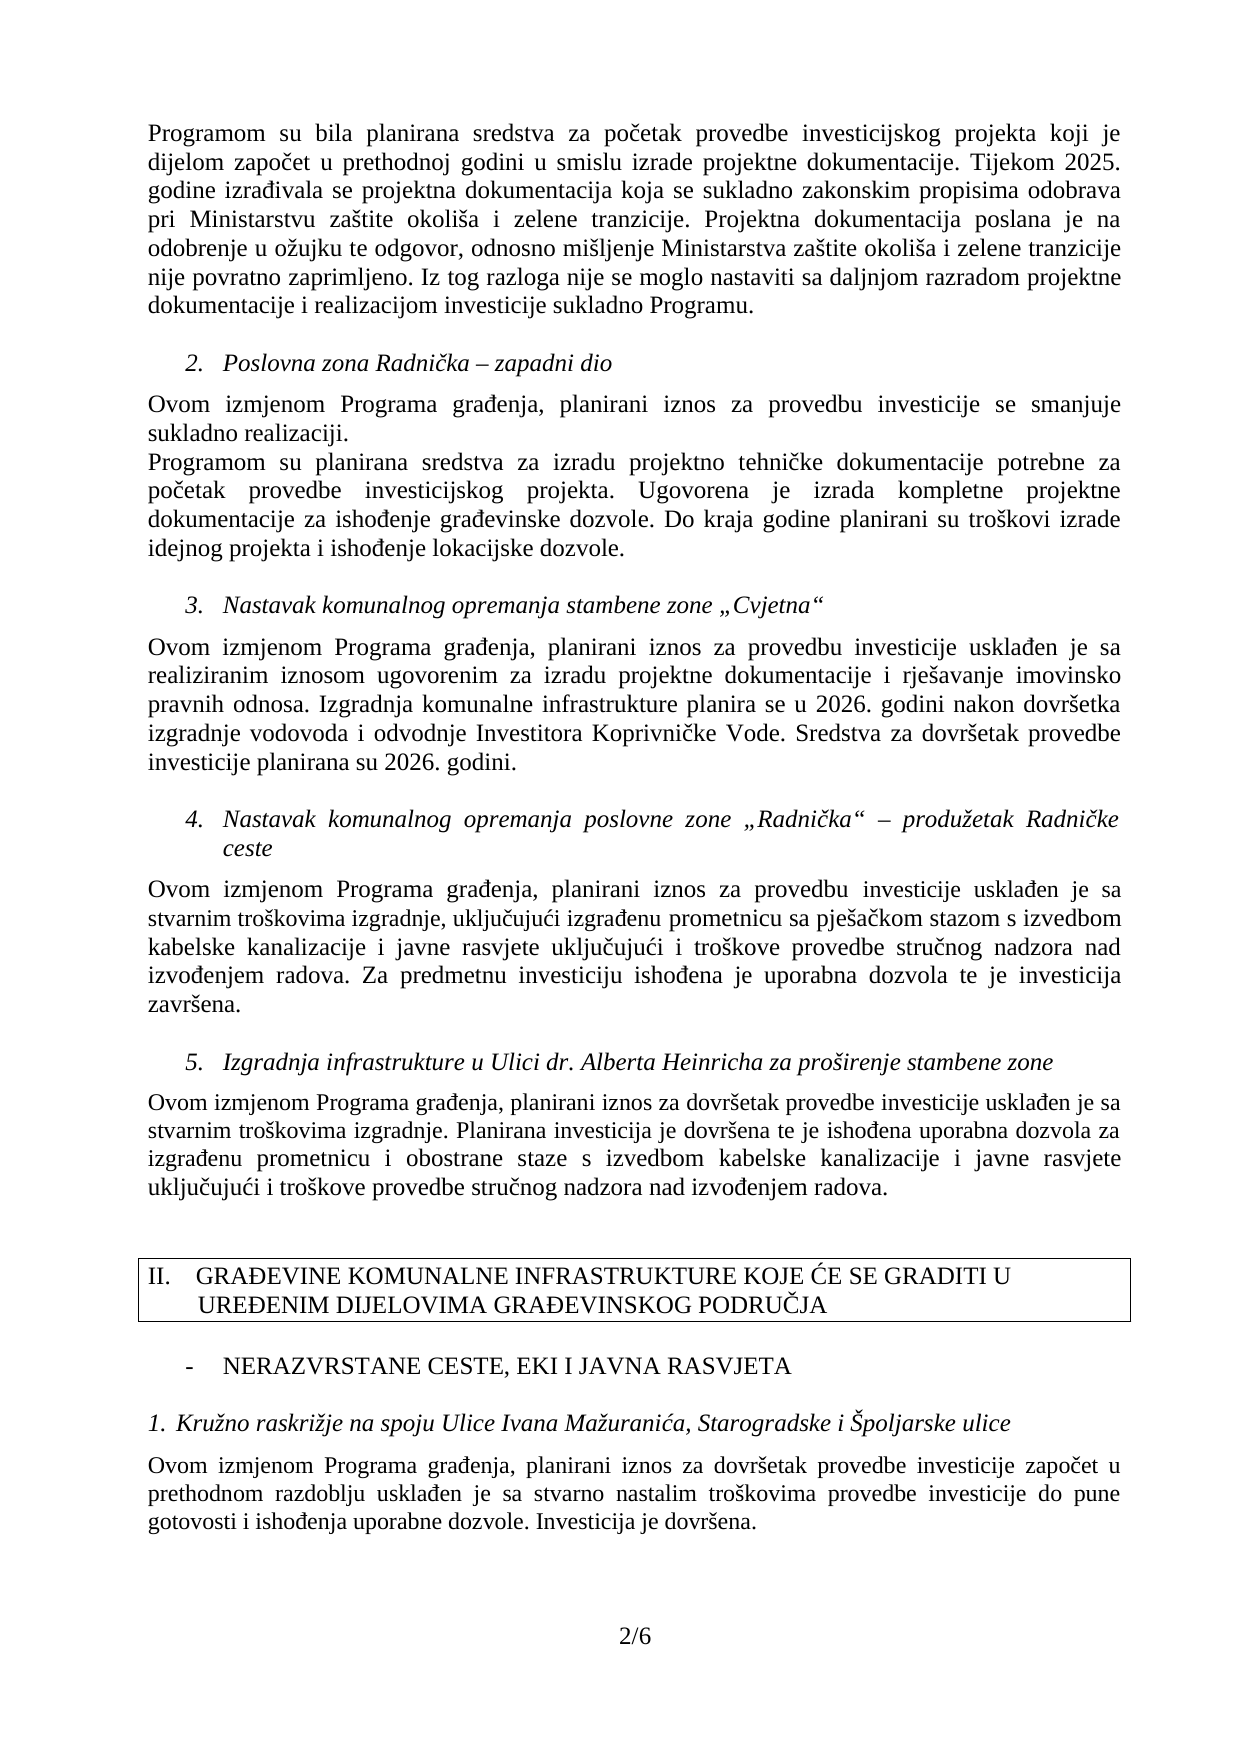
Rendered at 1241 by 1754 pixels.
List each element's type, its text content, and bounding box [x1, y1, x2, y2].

text II. GRAĐEVINE KOMUNALNE INFRASTRUKTURE KOJE ĆE SE GRADITI U [139, 1259, 1130, 1287]
list Izgradnja infrastrukture u Ulici dr. Alberta Heinricha za proširenje stambene zone [185, 1047, 1122, 1076]
text Ovom izmjenom Programa građenja, planirani iznos za provedbu investicije usklađen je sa realiziranim iznosom ugovorenim za izradu projektne dokumentacije i rješavanje imovinsko pravnih odnosa. Izgradnja komunalne infrastrukture planira se u 2026. godini nakon dovršetka izgradnje vodovoda i odvodnje Investitora Koprivničke Vode. Sredstva za dovršetak provedbe investicije planirana su 2026. godini. [148, 632, 1122, 776]
list Nastavak komunalnog opremanja poslovne zone „Radnička“ – produžetak Radničke ceste [185, 804, 1122, 862]
list Nastavak komunalnog opremanja stambene zone „Cvjetna“ [185, 591, 1122, 619]
text Ovom izmjenom Programa građenja, planirani iznos za dovršetak provedbe investicije započet u prethodnom razdoblju usklađen je sa stvarno nastalim troškovima provedbe investicije do pune gotovosti i ishođenja uporabne dozvole. Investicija je dovršena. [148, 1451, 1122, 1534]
list Kružno raskrižje na spoju Ulice Ivana Mažuranića, Starogradske i Špoljarske ulice [148, 1408, 1122, 1437]
text Ovom izmjenom Programa građenja, planirani iznos za provedbu investicije se smanjuje sukladno realizaciji. [148, 389, 1122, 447]
list NERAZVRSTANE CESTE, EKI I JAVNA RASVJETA [185, 1351, 1122, 1379]
text Ovom izmjenom Programa građenja, planirani iznos za dovršetak provedbe investicije usklađen je sa stvarnim troškovima izgradnje. Planirana investicija je dovršena te je ishođena uporabna dozvola za izgrađenu prometnicu i obostrane staze s izvedbom kabelske kanalizacije i javne rasvjete uključujući i troškove provedbe stručnog nadzora nad izvođenjem radova. [148, 1088, 1122, 1201]
list Poslovna zona Radnička – zapadni dio [185, 348, 1122, 377]
text UREĐENIM DIJELOVIMA GRAĐEVINSKOG PODRUČJA [139, 1287, 1130, 1321]
text Ovom izmjenom Programa građenja, planirani iznos za provedbu investicije usklađen je sa stvarnim troškovima izgradnje, uključujući izgrađenu prometnicu sa pješačkom stazom s izvedbom kabelske kanalizacije i javne rasvjete uključujući i troškove provedbe stručnog nadzora nad izvođenjem radova. Za predmetnu investiciju ishođena je uporabna dozvola te je investicija završena. [148, 874, 1122, 1018]
text Programom su planirana sredstva za izradu projektno tehničke dokumentacije potrebne za početak provedbe investicijskog projekta. Ugovorena je izrada kompletne projektne dokumentacije za ishođenje građevinske dozvole. Do kraja godine planirani su troškovi izrade idejnog projekta i ishođenje lokacijske dozvole. [148, 447, 1122, 562]
text Programom su bila planirana sredstva za početak provedbe investicijskog projekta koji je dijelom započet u prethodnoj godini u smislu izrade projektne dokumentacije. Tijekom 2025. godine izrađivala se projektna dokumentacija koja se sukladno zakonskim propisima odobrava pri Ministarstvu zaštite okoliša i zelene tranzicije. Projektna dokumentacija poslana je na odobrenje u ožujku te odgovor, odnosno mišljenje Ministarstva zaštite okoliša i zelene tranzicije nije povratno zaprimljeno. Iz tog razloga nije se moglo nastaviti sa daljnjom razradom projektne dokumentacije i realizacijom investicije sukladno Programu. [148, 118, 1122, 319]
